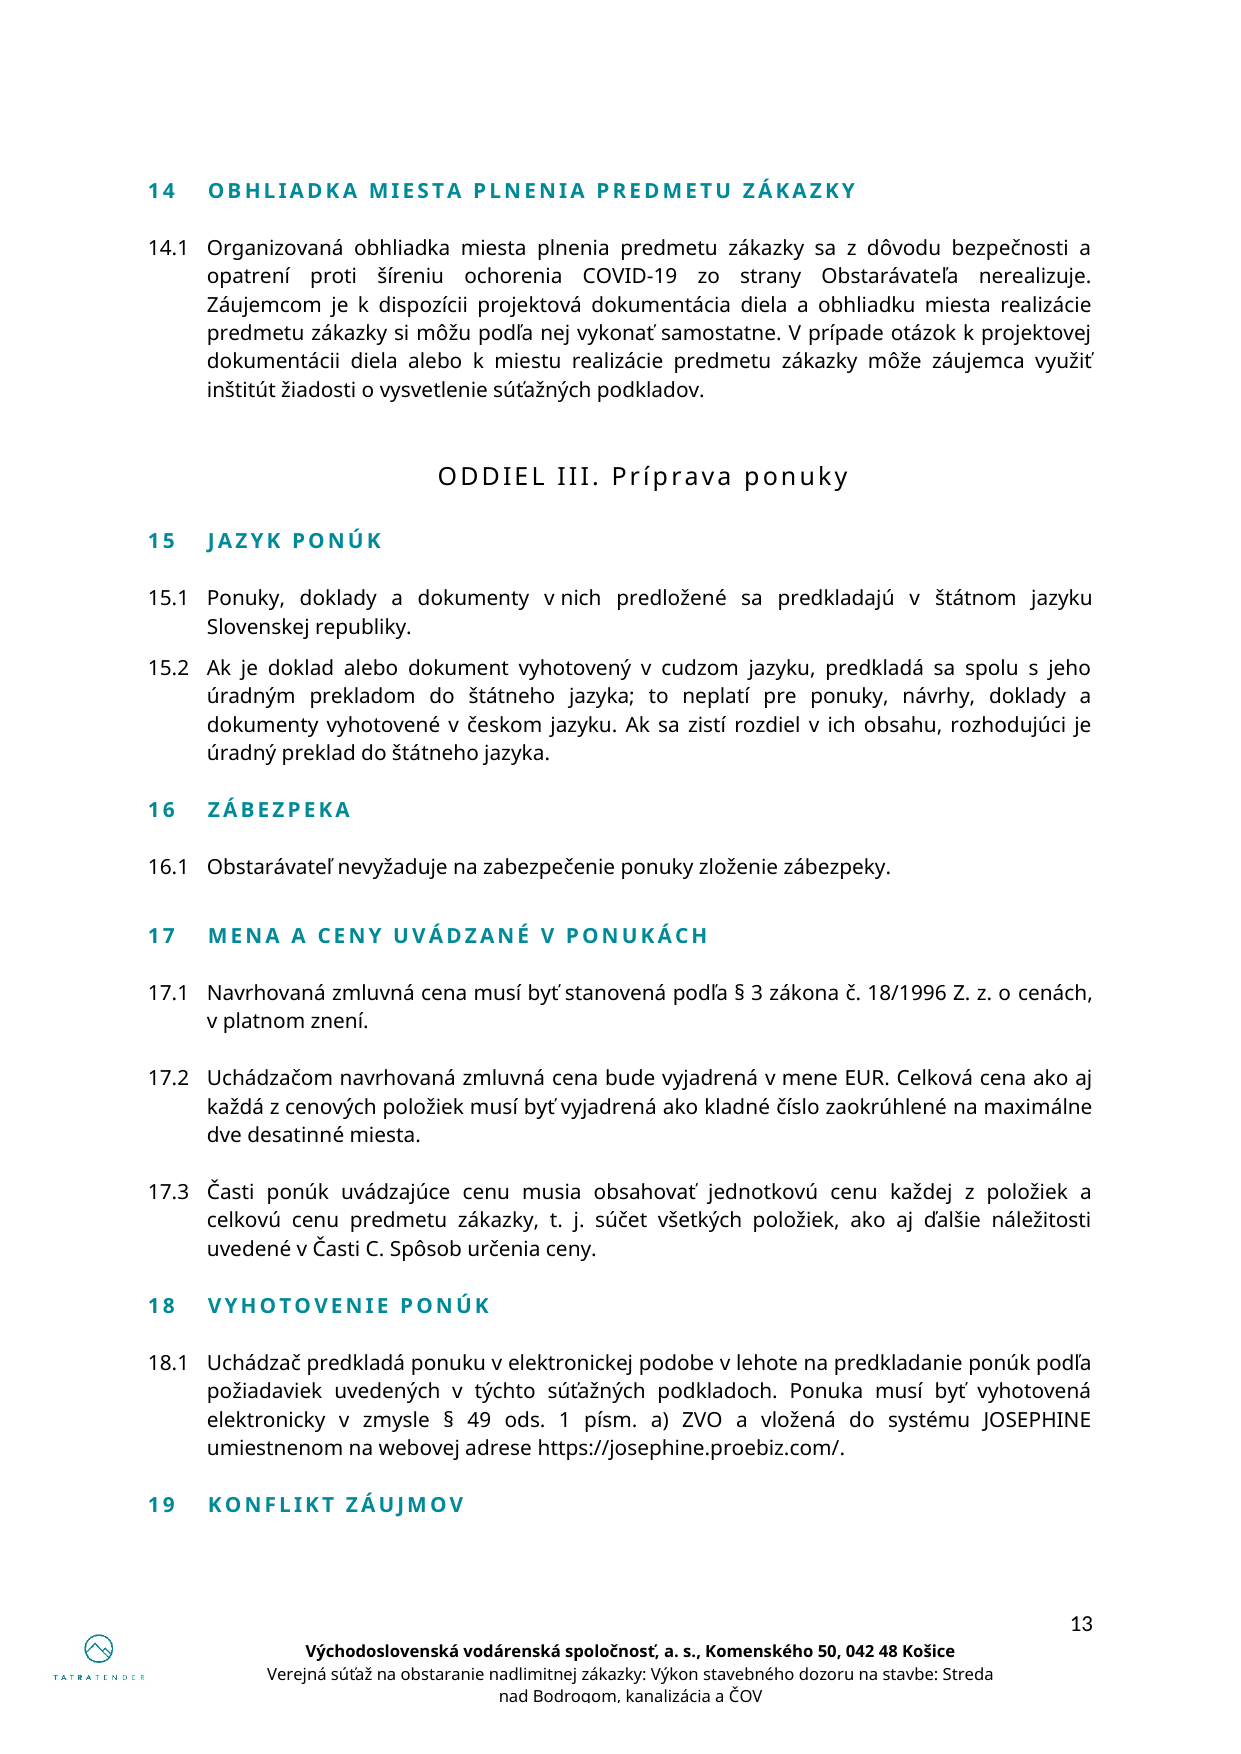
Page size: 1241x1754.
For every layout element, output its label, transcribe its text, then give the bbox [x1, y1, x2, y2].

subtitle Ponuky, doklady a dokumenty v nich predložené sa predkladajú v štátnom jazyku Slovenskej republiky. [148, 583, 1093, 640]
subtitle Uchádzač predkladá ponuku v elektronickej podobe v lehote na predkladanie ponúk podľa požiadaviek uvedených v týchto súťažných podkladoch. Ponuka musí byť vyhotovená elektronicky v zmysle § 49 ods. 1 písm. a) ZVO a vložená do systému JOSEPHINE umiestnenom na webovej adrese https://josephine.proebiz.com/. [148, 1348, 1093, 1462]
text Vyhotovenie ponúk [148, 1291, 1093, 1319]
text Jazyk ponúk [148, 527, 1093, 555]
subtitle Časti ponúk uvádzajúce cenu musia obsahovať jednotkovú cenu každej z položiek a celkovú cenu predmetu zákazky, t. j. súčet všetkých položiek, ako aj ďalšie náležitosti uvedené v Časti C. Spôsob určenia ceny. [148, 1177, 1093, 1262]
subtitle Organizovaná obhliadka miesta plnenia predmetu zákazky sa z dôvodu bezpečnosti a opatrení proti šíreniu ochorenia COVID-19 zo strany Obstarávateľa nerealizuje. Záujemcom je k dispozícii projektová dokumentácia diela a obhliadku miesta realizácie predmetu zákazky si môžu podľa nej vykonať samostatne. V prípade otázok k projektovej dokumentácii diela alebo k miestu realizácie predmetu zákazky môže záujemca využiť inštitút žiadosti o vysvetlenie súťažných podkladov. [148, 233, 1093, 403]
text Zábezpeka [148, 795, 1093, 823]
text Mena a ceny uvádzané v ponukách [148, 921, 1093, 950]
text ODDIEL III. Príprava ponuky [148, 458, 1093, 492]
text Obhliadka miesta plnenia predmetu zákazky [148, 176, 1093, 204]
subtitle Navrhovaná zmluvná cena musí byť stanovená podľa § 3 zákona č. 18/1996 Z. z. o cenách, v platnom znení. [148, 978, 1093, 1035]
picture [32, 1610, 165, 1704]
subtitle Ak je doklad alebo dokument vyhotovený v cudzom jazyku, predkladá sa spolu s jeho úradným prekladom do štátneho jazyka; to neplatí pre ponuky, návrhy, doklady a dokumenty vyhotovené v českom jazyku. Ak sa zistí rozdiel v ich obsahu, rozhodujúci je úradný preklad do štátneho jazyka. [148, 653, 1093, 767]
subtitle Uchádzačom navrhovaná zmluvná cena bude vyjadrená v mene EUR. Celková cena ako aj každá z cenových položiek musí byť vyjadrená ako kladné číslo zaokrúhlené na maximálne dve desatinné miesta. [148, 1063, 1093, 1149]
subtitle Obstarávateľ nevyžaduje na zabezpečenie ponuky zloženie zábezpeky. [148, 852, 1093, 880]
text Konflikt záujmov [148, 1490, 1093, 1518]
